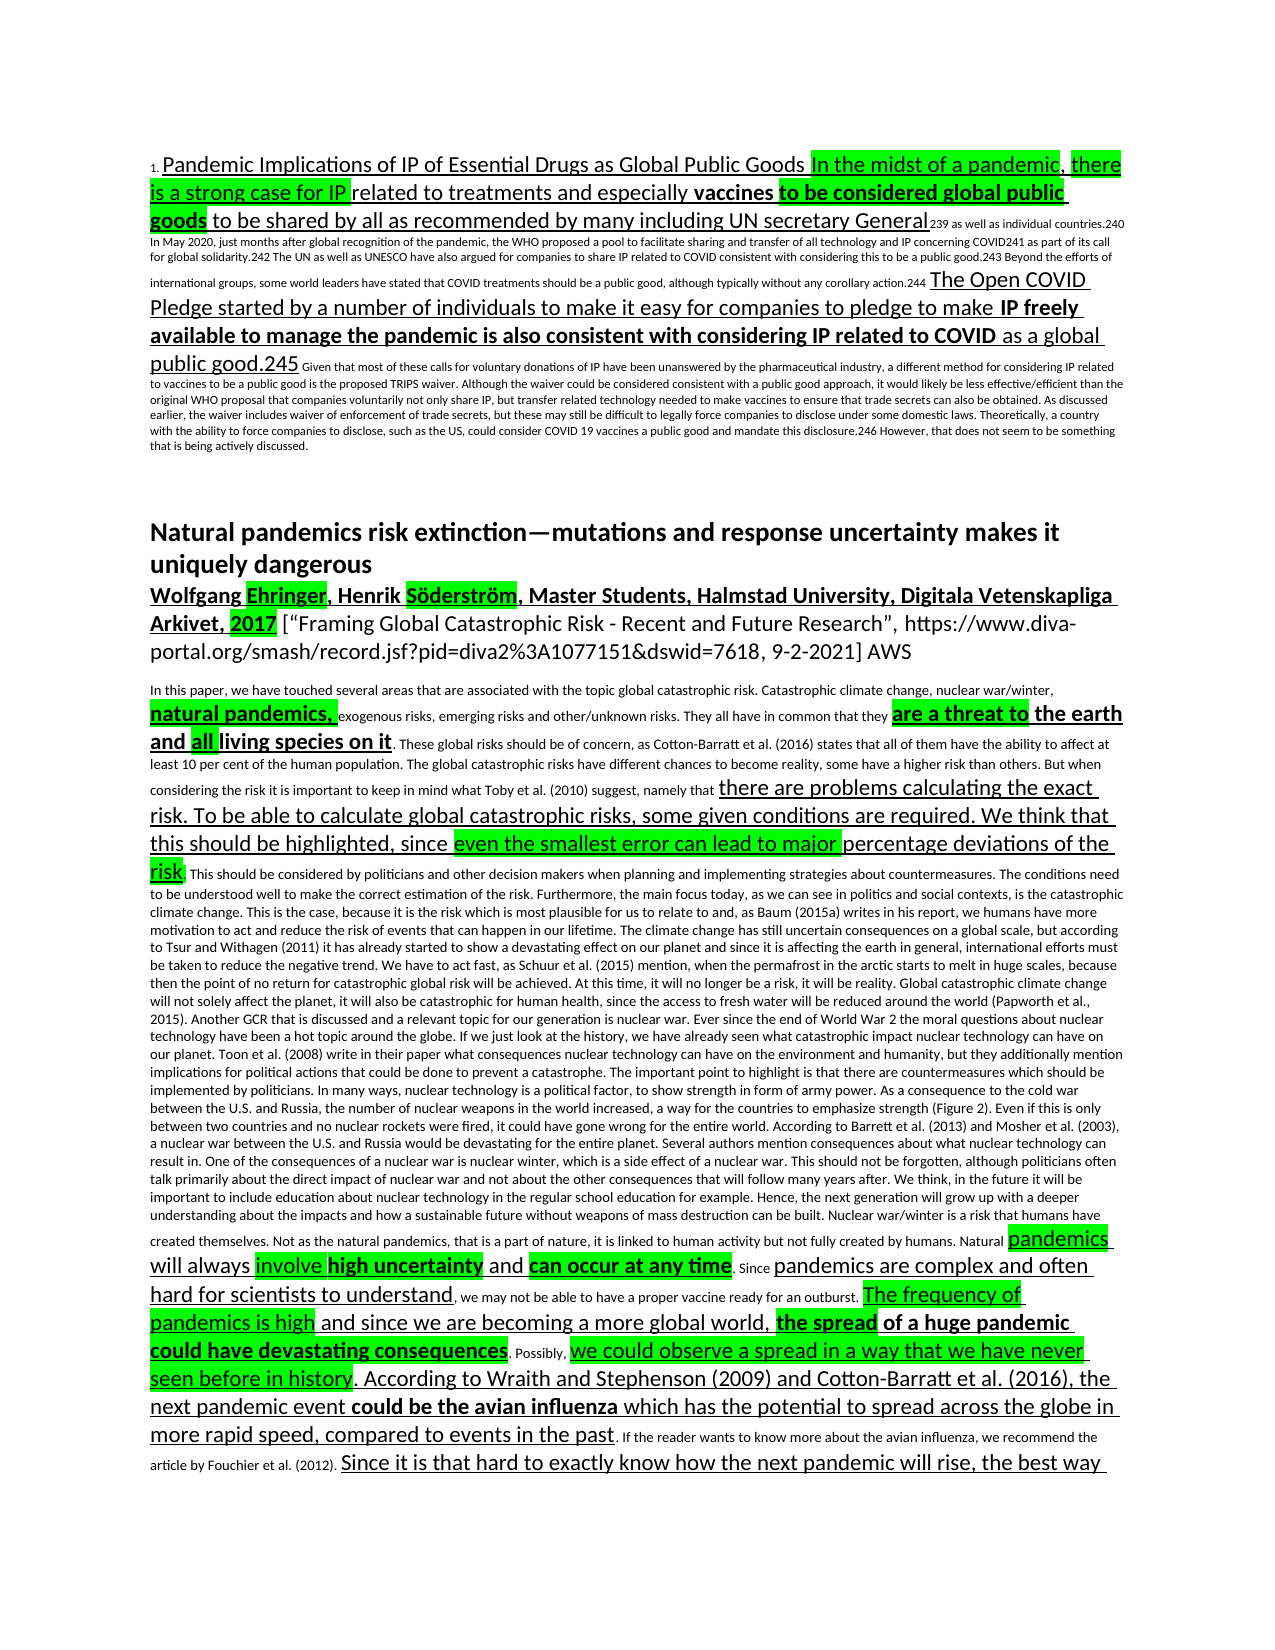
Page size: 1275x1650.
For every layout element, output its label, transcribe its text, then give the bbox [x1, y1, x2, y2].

text Wolfgang Ehringer, Henrik Söderström, Master Students, Halmstad University, Digitala Vetenskapliga Arkivet, 2017 [“Framing Global Catastrophic Risk - Recent and Future Research”, https://www.diva-portal.org/smash/record.jsf?pid=diva2%3A1077151&dswid=7618, 9-2-2021] AWS [150, 581, 1125, 665]
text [150, 150, 1125, 453]
subtitle Natural pandemics risk extinction—mutations and response uncertainty makes it uniquely dangerous [150, 515, 1125, 581]
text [150, 681, 1125, 1476]
